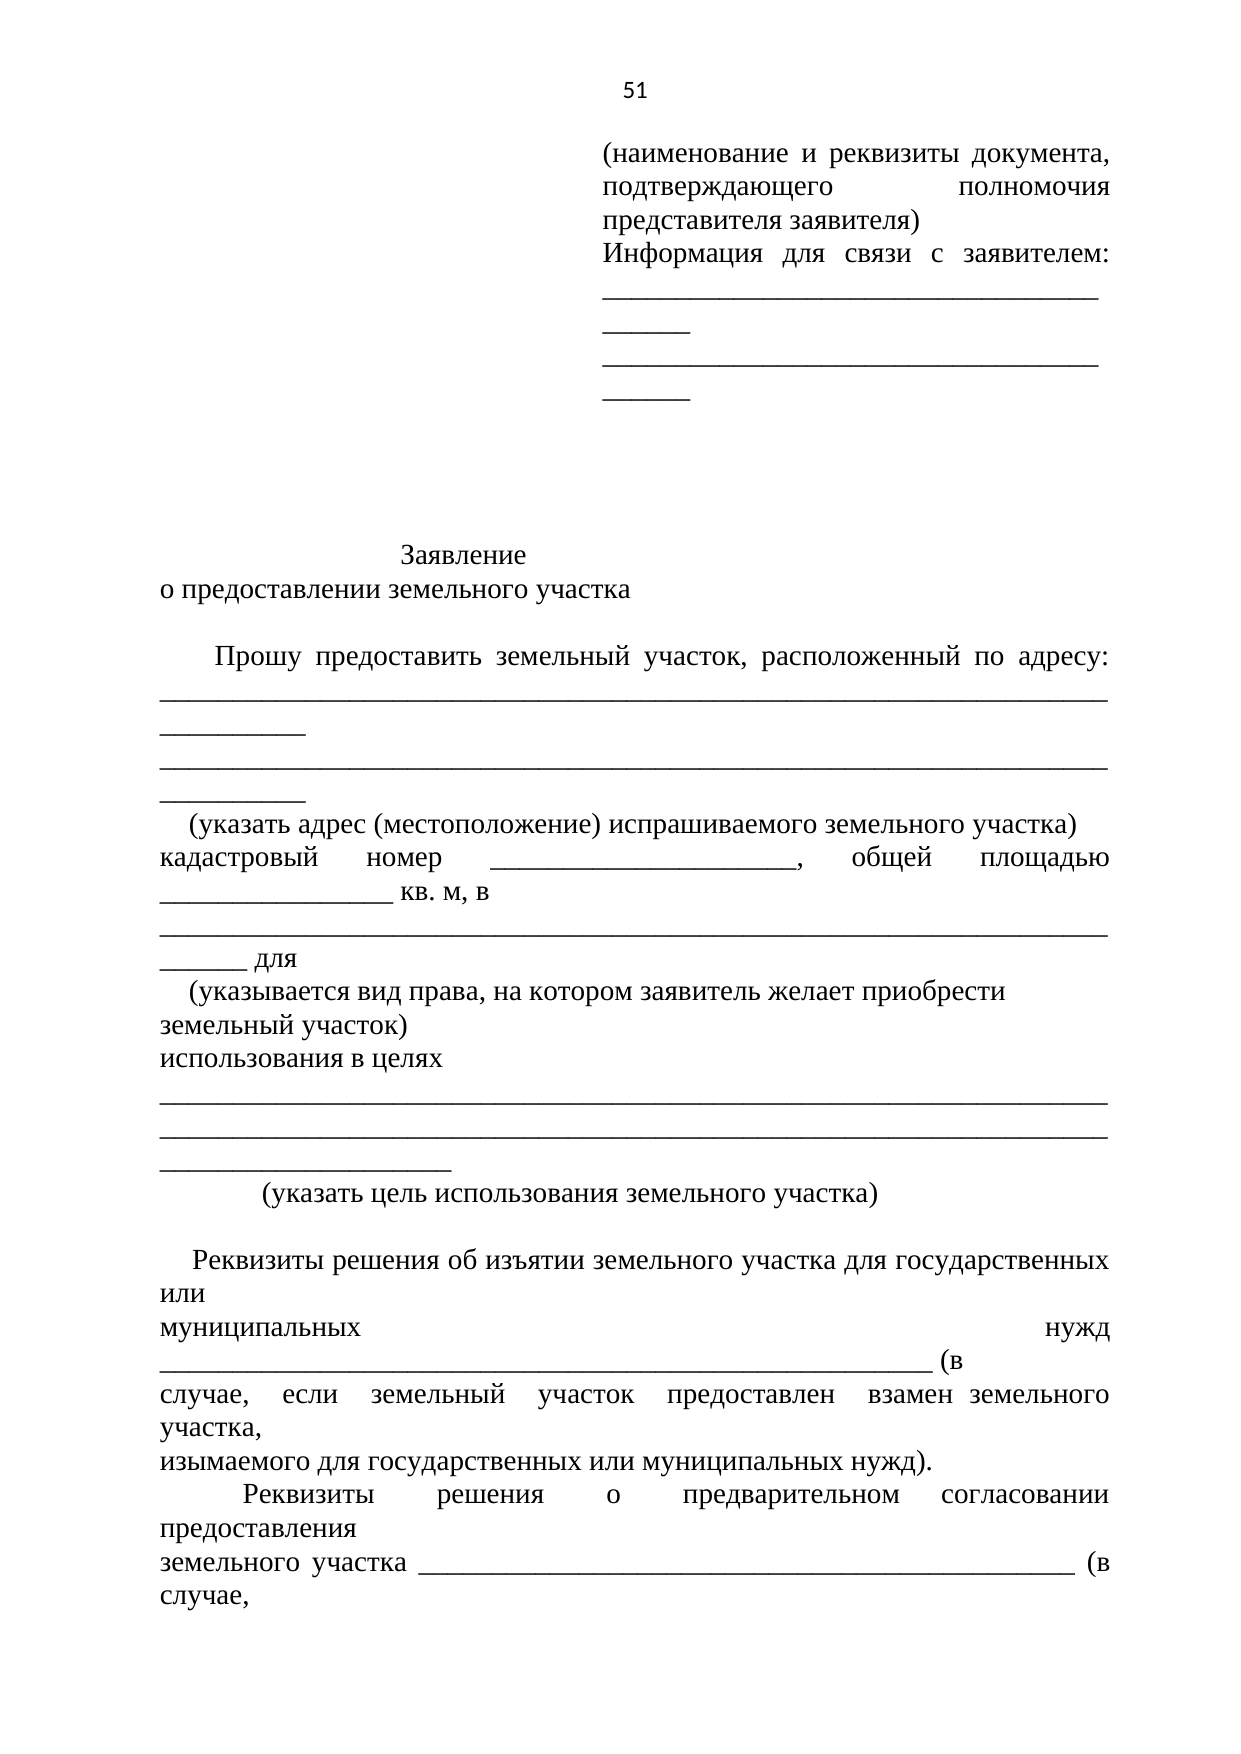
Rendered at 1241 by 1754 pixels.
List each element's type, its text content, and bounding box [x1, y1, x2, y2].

text Реквизиты решения об изъятии земельного участка для государственных или [159, 1242, 1110, 1309]
text (указать адрес (местоположение) испрашиваемого земельного участка) [159, 806, 1110, 839]
text ________________________________________ [602, 336, 1110, 403]
text (указать цель использования земельного участка) [159, 1175, 1110, 1208]
text (указывается вид права, на котором заявитель желает приобрести [159, 973, 1110, 1007]
text изымаемого для государственных или муниципальных нужд). [159, 1443, 1110, 1477]
text земельного участка _____________________________________________ (в случае, [159, 1544, 1110, 1611]
text Реквизиты решения о предварительном согласовании предоставления [159, 1477, 1110, 1544]
text случае, если земельный участок предоставлен взамен земельного участка, [159, 1376, 1110, 1443]
text Информация для связи с заявителем: ________________________________________ [602, 236, 1110, 336]
text Заявление [159, 537, 1110, 571]
text кадастровый номер _____________________, общей площадью ________________ кв. м, в [159, 839, 1110, 906]
text Прошу предоставить земельный участок, расположенный по адресу: ___________________________________________________________________________ [159, 638, 1110, 739]
text муниципальных нужд _____________________________________________________ (в [159, 1309, 1110, 1376]
text о предоставлении земельного участка [159, 571, 1110, 604]
text _______________________________________________________________________ для [159, 906, 1110, 973]
text (наименование и реквизиты документа, подтверждающего полномочия представителя заявителя) [602, 135, 1110, 236]
text земельный участок) [159, 1007, 1110, 1041]
text ___________________________________________________________________________ [159, 739, 1110, 806]
text использования в целях ______________________________________________________________________________________________________________________________________________________ [159, 1041, 1110, 1175]
